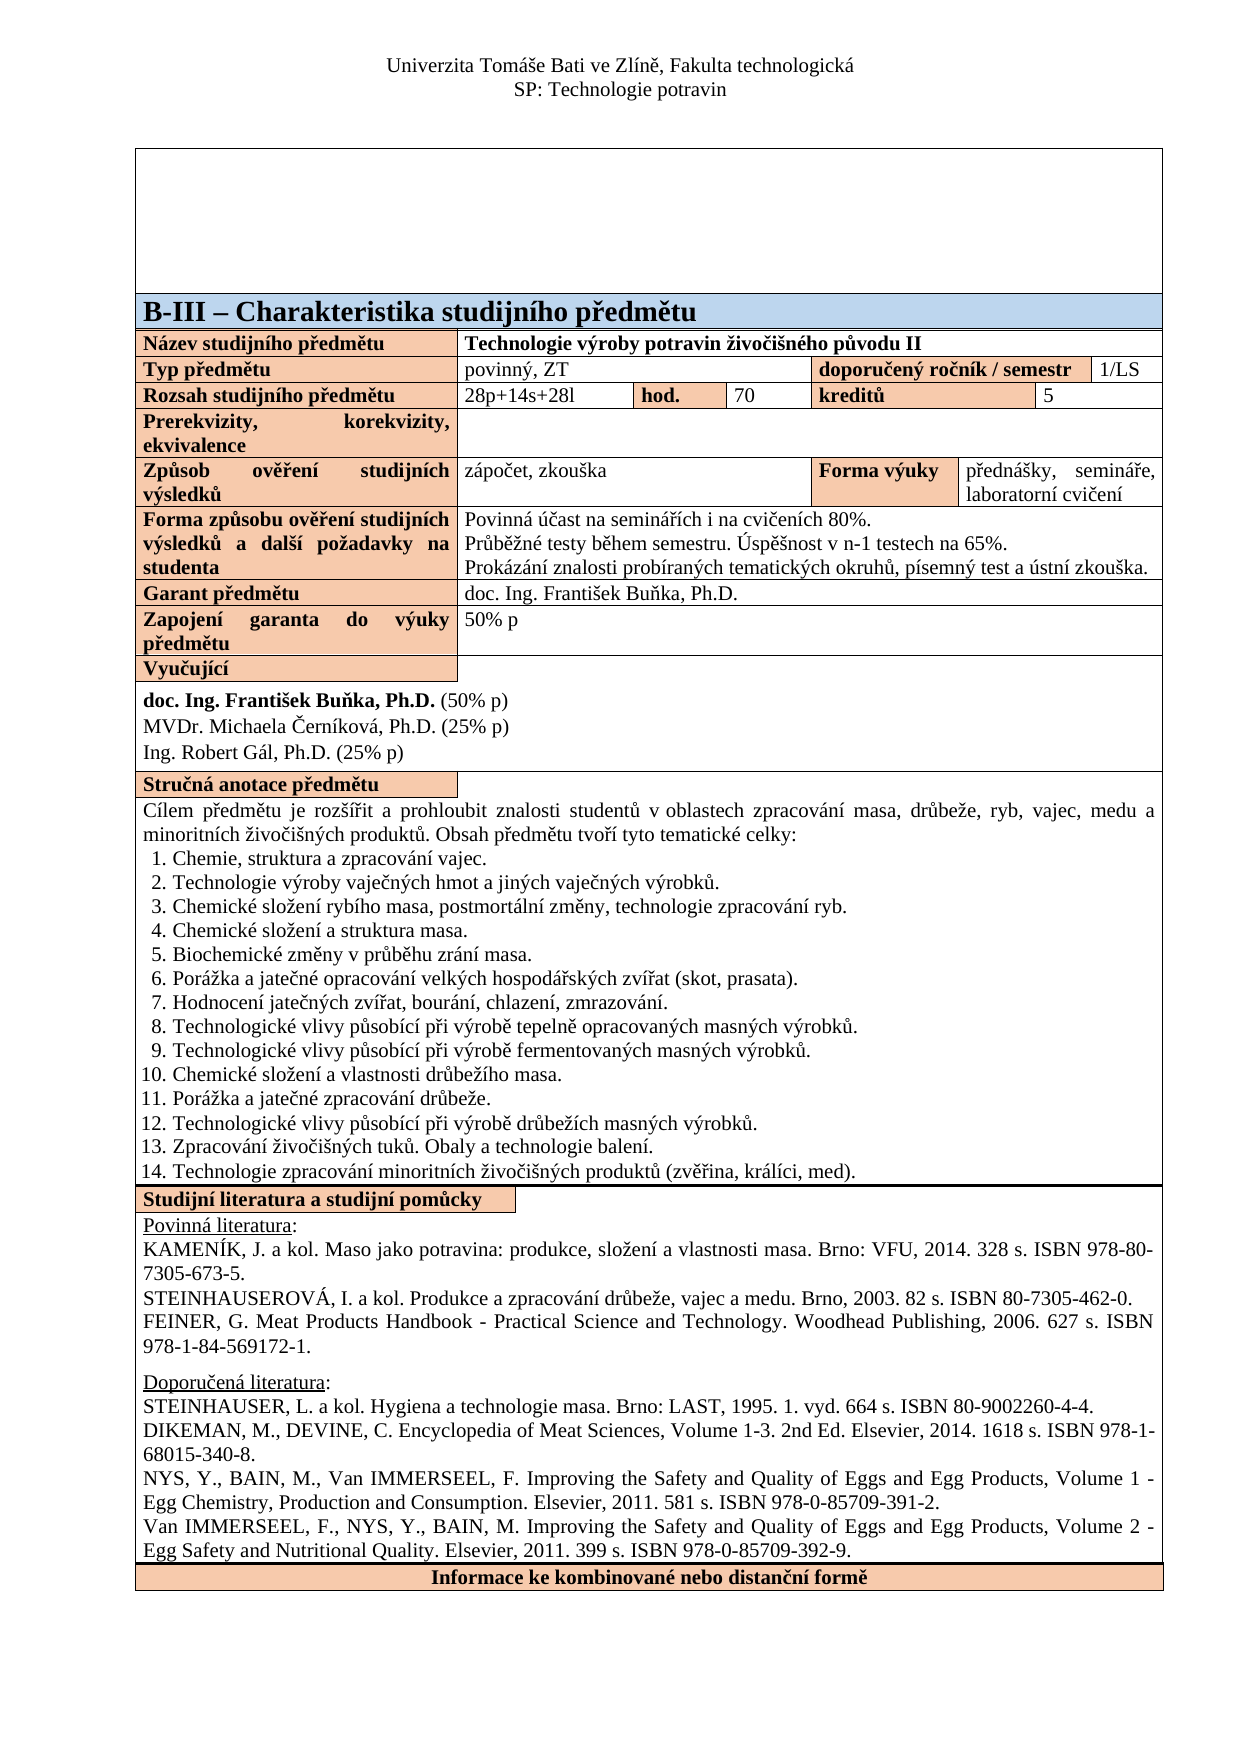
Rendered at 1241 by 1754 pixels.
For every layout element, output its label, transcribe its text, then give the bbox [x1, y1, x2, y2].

table_cell přednášky, semináře, laboratorní cvičení [959, 458, 1162, 506]
table_cell [458, 409, 1162, 457]
table_cell Prerekvizity, korekvizity, ekvivalence [136, 409, 457, 457]
table_cell Zapojení garanta do výuky předmětu [136, 606, 457, 654]
table_cell povinný, ZT [458, 357, 811, 382]
table_cell Způsob ověření studijních výsledků [136, 458, 457, 506]
table_cell Cílem předmětu je rozšířit a prohloubit znalosti studentů v oblastech zpracování masa, drůbeže, ryb, vajec, medu a minoritních živočišných produktů. Obsah předmětu tvoří tyto tematické celky: Chemie, struktura a zpracování vajec. Technologie výroby vaječných hmot a jiných vaječných výrobků. Chemické složení rybího masa, postmortální změny, technologie zpracování ryb. Chemické složení a struktura masa. Biochemické změny v průběhu zrání masa. Porážka a jatečné opracování velkých hospodářských zvířat (skot, prasata). Hodnocení jatečných zvířat, bourání, chlazení, zmrazování. Technologické vlivy působící při výrobě tepelně opracovaných masných výrobků. Technologické vlivy působící při výrobě fermentovaných masných výrobků. Chemické složení a vlastnosti drůbežího masa. Porážka a jatečné zpracování drůbeže. Technologické vlivy působící při výrobě drůbežích masných výrobků. Zpracování živočišných tuků. Obaly a technologie balení. Technologie zpracování minoritních živočišných produktů (zvěřina, králíci, med). [136, 797, 1162, 1184]
table_cell Typ předmětu [136, 357, 457, 382]
table_cell 1/LS [1092, 357, 1162, 382]
table_cell Název studijního předmětu [136, 331, 457, 356]
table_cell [136, 149, 1162, 293]
table_cell Studijní literatura a studijní pomůcky [136, 1187, 515, 1212]
table_cell Povinná účast na seminářích i na cvičeních 80%. Průběžné testy během semestru. Úspěšnost v n-1 testech na 65%. Prokázání znalosti probíraných tematických okruhů, písemný test a ústní zkouška. [458, 507, 1162, 579]
table_cell Vyučující [136, 656, 457, 681]
table_cell [458, 772, 1162, 797]
table_cell 5 [1036, 383, 1162, 408]
table_cell 50% p [458, 606, 1162, 654]
table_cell 28p+14s+28l [458, 383, 633, 408]
table_cell Rozsah studijního předmětu [136, 383, 457, 408]
table_cell doc. Ing. František Buňka, Ph.D. (50% p) MVDr. Michaela Černíková, Ph.D. (25% p) Ing. Robert Gál, Ph.D. (25% p) [136, 681, 1162, 771]
table_cell Stručná anotace předmětu [136, 772, 457, 797]
table_cell Forma výuky [812, 458, 958, 506]
table_cell B-III – Charakteristika studijního předmětu [136, 294, 1162, 328]
table_cell Forma způsobu ověření studijních výsledků a další požadavky na studenta [136, 507, 457, 579]
table_cell [458, 656, 1162, 681]
table_cell Povinná literatura: KAMENÍK, J. a kol. Maso jako potravina: produkce, složení a vlastnosti masa. Brno: VFU, 2014. 328 s. ISBN 978-80-7305-673-5. STEINHAUSEROVÁ, I. a kol. Produkce a zpracování drůbeže, vajec a medu. Brno, 2003. 82 s. ISBN 80-7305-462-0. Feiner, G. Meat Products Handbook - Practical Science and Technology. Woodhead Publishing, 2006. 627 s. ISBN 978-1-84-569172-1. Doporučená literatura: STEINHAUSER, L. a kol. Hygiena a technologie masa. Brno: LAST, 1995. 1. vyd. 664 s. ISBN 80-9002260-4-4. Dikeman, M., Devine, C. Encyclopedia of Meat Sciences, Volume 1-3. 2nd Ed. Elsevier, 2014. 1618 s. ISBN 978-1-68015-340-8. Nys, Y., Bain, M., Van Immerseel, F. Improving the Safety and Quality of Eggs and Egg Products, Volume 1 - Egg Chemistry, Production and Consumption. Elsevier, 2011. 581 s. ISBN 978-0-85709-391-2. Van Immerseel, F., Nys, Y., Bain, M. Improving the Safety and Quality of Eggs and Egg Products, Volume 2 - Egg Safety and Nutritional Quality. Elsevier, 2011. 399 s. ISBN 978-0-85709-392-9. [136, 1212, 1162, 1562]
table_cell Technologie výroby potravin živočišného původu II [458, 331, 1162, 356]
table_cell kreditů [812, 383, 1035, 408]
table_cell doporučený ročník / semestr [812, 357, 1091, 382]
table_cell hod. [634, 383, 726, 408]
table_cell Garant předmětu [136, 580, 457, 605]
table_cell Informace ke kombinované nebo distanční formě [136, 1565, 1163, 1590]
table_cell zápočet, zkouška [458, 458, 811, 506]
table_cell doc. Ing. František Buňka, Ph.D. [458, 580, 1162, 605]
table_cell 70 [727, 383, 811, 408]
table_cell [516, 1187, 1162, 1212]
